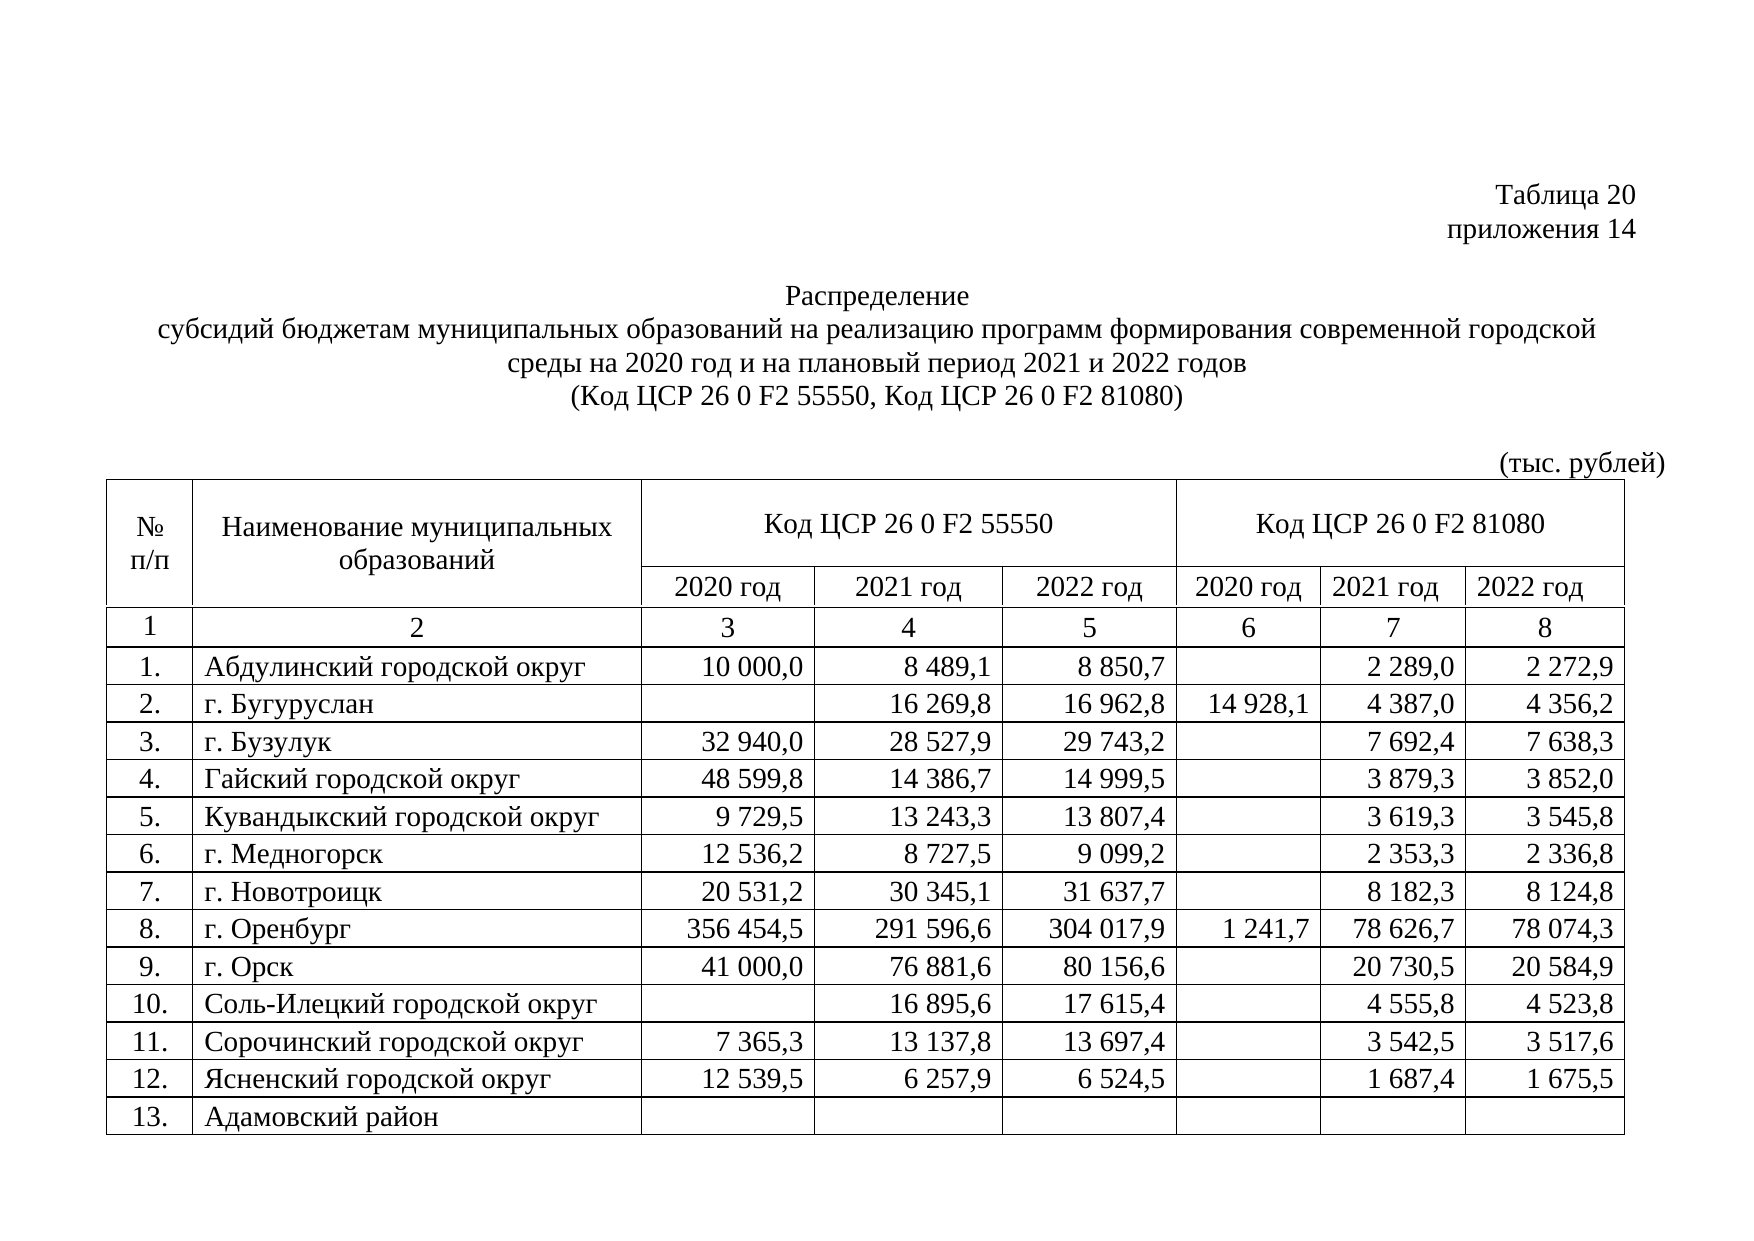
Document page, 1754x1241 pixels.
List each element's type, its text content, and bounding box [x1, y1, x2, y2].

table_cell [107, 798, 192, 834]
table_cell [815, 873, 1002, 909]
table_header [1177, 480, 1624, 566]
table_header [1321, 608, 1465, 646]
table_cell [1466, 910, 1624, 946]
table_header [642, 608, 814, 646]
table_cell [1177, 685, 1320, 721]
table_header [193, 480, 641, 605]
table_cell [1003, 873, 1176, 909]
text Распределение [118, 278, 1636, 311]
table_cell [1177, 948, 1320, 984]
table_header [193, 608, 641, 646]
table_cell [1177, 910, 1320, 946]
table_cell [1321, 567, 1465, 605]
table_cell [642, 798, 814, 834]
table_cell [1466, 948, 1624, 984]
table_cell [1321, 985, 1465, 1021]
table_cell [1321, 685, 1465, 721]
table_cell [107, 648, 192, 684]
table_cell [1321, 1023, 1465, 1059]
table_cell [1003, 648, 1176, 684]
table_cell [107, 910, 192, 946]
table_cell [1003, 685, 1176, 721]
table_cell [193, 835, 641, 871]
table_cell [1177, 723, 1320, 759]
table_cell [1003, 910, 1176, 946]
text Таблица 20 [118, 177, 1636, 211]
text (Код ЦСР 26 0 F2 55550, Код ЦСР 26 0 F2 81080) [118, 378, 1636, 412]
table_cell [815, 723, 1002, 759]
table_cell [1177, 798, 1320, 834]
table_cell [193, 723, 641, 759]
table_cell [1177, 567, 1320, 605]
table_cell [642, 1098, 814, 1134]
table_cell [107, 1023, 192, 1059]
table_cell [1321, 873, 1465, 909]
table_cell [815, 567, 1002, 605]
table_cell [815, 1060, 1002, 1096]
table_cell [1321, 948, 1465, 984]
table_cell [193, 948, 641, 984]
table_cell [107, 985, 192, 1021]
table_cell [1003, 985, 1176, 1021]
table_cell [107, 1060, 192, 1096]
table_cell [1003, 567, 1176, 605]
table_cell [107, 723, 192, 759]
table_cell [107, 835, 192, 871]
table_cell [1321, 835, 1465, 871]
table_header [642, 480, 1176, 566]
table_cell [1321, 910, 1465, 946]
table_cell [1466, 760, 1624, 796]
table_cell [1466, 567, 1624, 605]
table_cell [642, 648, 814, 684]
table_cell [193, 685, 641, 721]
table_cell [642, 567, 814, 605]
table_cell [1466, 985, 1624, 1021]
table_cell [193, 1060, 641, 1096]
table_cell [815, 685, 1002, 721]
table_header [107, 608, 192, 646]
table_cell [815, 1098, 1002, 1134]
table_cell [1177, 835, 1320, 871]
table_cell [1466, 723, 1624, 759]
text субсидий бюджетам муниципальных образований на реализацию программ формирования современной городской среды на 2020 год и на плановый период 2021 и 2022 годов [118, 311, 1636, 378]
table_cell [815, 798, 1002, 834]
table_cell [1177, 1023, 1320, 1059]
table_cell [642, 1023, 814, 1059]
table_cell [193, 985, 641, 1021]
text приложения 14 [118, 211, 1636, 244]
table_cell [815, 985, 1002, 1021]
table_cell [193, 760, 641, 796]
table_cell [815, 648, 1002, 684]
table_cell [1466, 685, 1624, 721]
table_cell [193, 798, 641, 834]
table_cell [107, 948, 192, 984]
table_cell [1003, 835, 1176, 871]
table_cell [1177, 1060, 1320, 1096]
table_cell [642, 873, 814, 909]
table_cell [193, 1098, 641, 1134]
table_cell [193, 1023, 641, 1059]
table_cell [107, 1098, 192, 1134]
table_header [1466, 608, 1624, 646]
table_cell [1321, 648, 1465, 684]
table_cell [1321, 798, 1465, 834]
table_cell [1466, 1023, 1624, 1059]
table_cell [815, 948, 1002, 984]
text (тыс. рублей) [118, 446, 1665, 479]
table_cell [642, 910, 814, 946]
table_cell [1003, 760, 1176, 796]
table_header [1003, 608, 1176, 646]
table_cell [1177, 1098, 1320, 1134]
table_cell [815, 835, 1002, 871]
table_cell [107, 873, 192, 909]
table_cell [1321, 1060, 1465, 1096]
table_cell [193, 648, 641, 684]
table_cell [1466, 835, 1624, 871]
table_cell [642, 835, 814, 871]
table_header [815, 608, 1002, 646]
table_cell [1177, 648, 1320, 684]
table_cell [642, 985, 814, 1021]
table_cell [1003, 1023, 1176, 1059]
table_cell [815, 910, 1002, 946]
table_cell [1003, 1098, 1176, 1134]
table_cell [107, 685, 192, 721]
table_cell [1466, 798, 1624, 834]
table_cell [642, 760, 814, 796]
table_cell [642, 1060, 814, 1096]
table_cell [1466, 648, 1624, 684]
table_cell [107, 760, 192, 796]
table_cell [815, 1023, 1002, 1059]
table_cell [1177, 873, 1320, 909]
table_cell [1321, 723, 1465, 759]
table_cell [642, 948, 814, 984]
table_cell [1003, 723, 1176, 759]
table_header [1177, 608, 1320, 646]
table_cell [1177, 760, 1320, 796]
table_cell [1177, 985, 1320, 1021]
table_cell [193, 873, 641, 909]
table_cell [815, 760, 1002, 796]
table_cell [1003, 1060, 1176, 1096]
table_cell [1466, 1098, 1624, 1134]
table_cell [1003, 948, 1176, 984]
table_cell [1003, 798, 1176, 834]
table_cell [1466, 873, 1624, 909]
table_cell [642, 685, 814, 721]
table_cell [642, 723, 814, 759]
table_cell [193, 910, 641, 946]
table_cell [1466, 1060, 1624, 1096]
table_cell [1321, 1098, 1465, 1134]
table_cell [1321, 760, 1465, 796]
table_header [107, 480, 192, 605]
